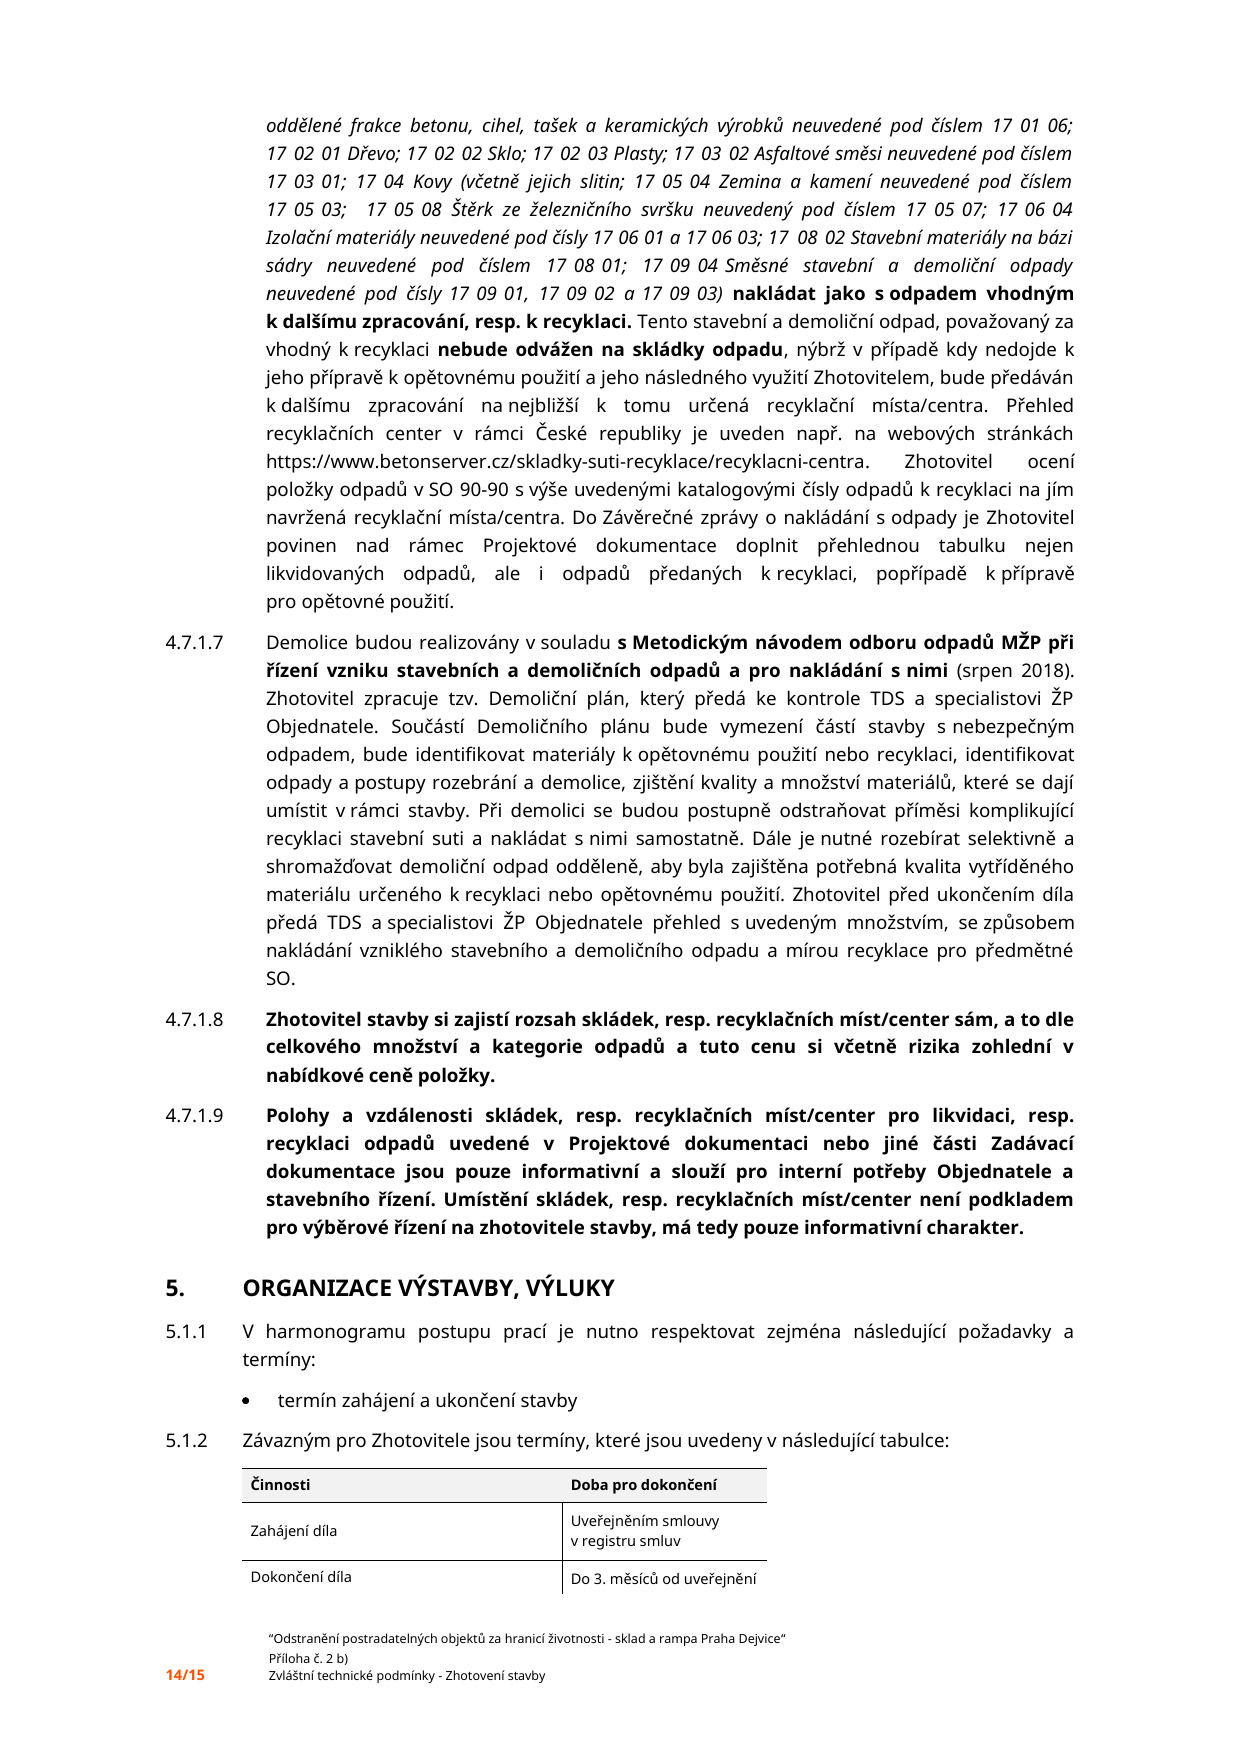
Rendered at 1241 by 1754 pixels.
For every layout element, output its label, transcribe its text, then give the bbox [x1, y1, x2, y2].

table_cell Zahájení díla [242, 1503, 562, 1560]
table_cell Uveřejněním smlouvy v registru smluv [563, 1503, 767, 1560]
text Závazným pro Zhotovitele jsou termíny, které jsou uvedeny v následující tabulce: [165, 1428, 1075, 1453]
text Zhotovitel stavby si zajistí rozsah skládek, resp. recyklačních míst/center sám, a to dle celkového množství a kategorie odpadů a tuto cenu si včetně rizika zohlední v nabídkové ceně položky. [165, 1006, 1075, 1087]
table_header Doba pro dokončení [562, 1469, 767, 1502]
table_cell Dokončení díla [242, 1561, 562, 1594]
text Demolice budou realizovány v souladu s Metodickým návodem odboru odpadů MŽP při řízení vzniku stavebních a demoličních odpadů a pro nakládání s nimi (srpen 2018). Zhotovitel zpracuje tzv. Demoliční plán, který předá ke kontrole TDS a specialistovi ŽP Objednatele. Součástí Demoličního plánu bude vymezení částí stavby s nebezpečným odpadem, bude identifikovat materiály k opětovnému použití nebo recyklaci, identifikovat odpady a postupy rozebrání a demolice, zjištění kvality a množství materiálů, které se dají umístit v rámci stavby. Při demolici se budou postupně odstraňovat příměsi komplikující recyklaci stavební suti a nakládat s nimi samostatně. Dále je nutné rozebírat selektivně a shromažďovat demoliční odpad odděleně, aby byla zajištěna potřebná kvalita vytříděného materiálu určeného k recyklaci nebo opětovnému použití. Zhotovitel před ukončením díla předá TDS a specialistovi ŽP Objednatele přehled s uvedeným množstvím, se způsobem nakládání vzniklého stavebního a demoličního odpadu a mírou recyklace pro předmětné SO. [165, 629, 1075, 991]
table_header Činnosti [242, 1469, 562, 1502]
text ORGANIZACE VÝSTAVBY, VÝLUKY [165, 1272, 1075, 1303]
text Polohy a vzdálenosti skládek, resp. recyklačních míst/center pro likvidaci, resp. recyklaci odpadů uvedené v Projektové dokumentaci nebo jiné části Zadávací dokumentace jsou pouze informativní a slouží pro interní potřeby Objednatele a stavebního řízení. Umístění skládek, resp. recyklačních míst/center není podkladem pro výběrové řízení na zhotovitele stavby, má tedy pouze informativní charakter. [165, 1102, 1075, 1240]
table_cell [563, 1561, 767, 1594]
text V harmonogramu postupu prací je nutno respektovat zejména následující požadavky a termíny: [165, 1318, 1075, 1372]
list termín zahájení a ukončení stavby [242, 1387, 1075, 1413]
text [165, 112, 1075, 614]
